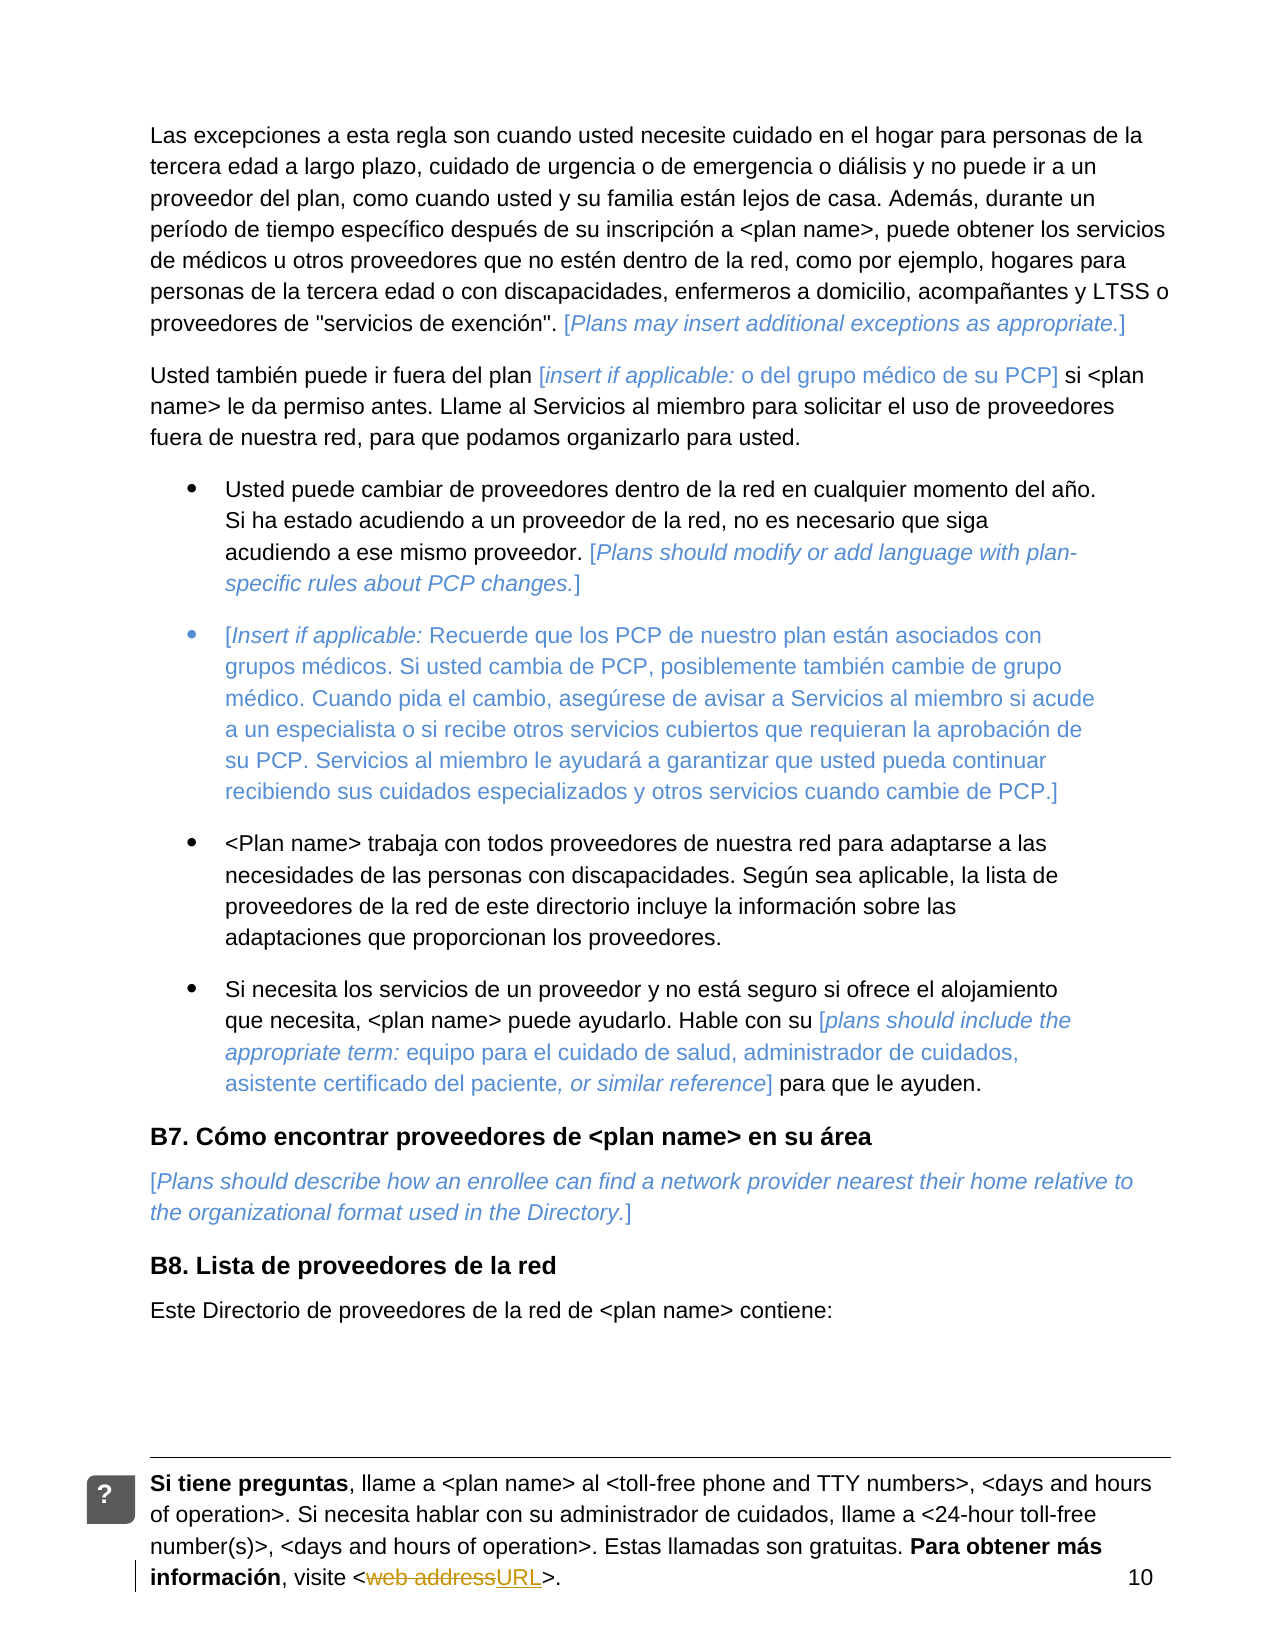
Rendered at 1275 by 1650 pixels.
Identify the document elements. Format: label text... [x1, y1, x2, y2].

text Las excepciones a esta regla son cuando usted necesite cuidado en el hogar para personas de la tercera edad a largo plazo, cuidado de urgencia o de emergencia o diálisis y no puede ir a un proveedor del plan, como cuando usted y su familia están lejos de casa. Además, durante un período de tiempo específico después de su inscripción a <plan name>, puede obtener los servicios de médicos u otros proveedores que no estén dentro de la red, como por ejemplo, hogares para personas de la tercera edad o con discapacidades, enfermeros a domicilio, acompañantes y LTSS o proveedores de "servicios de exención". [Plans may insert additional exceptions as appropriate.] [150, 118, 1171, 337]
list [Insert if applicable: Recuerde que los PCP de nuestro plan están asociados con grupos médicos. Si usted cambia de PCP, posiblemente también cambie de grupo médico. Cuando pida el cambio, asegúrese de avisar a Servicios al miembro si acude a un especialista o si recibe otros servicios cubiertos que requieran la aprobación de su PCP. Servicios al miembro le ayudará a garantizar que usted pueda continuar recibiendo sus cuidados especializados y otros servicios cuando cambie de PCP.] [187, 618, 1096, 806]
text <Plan name> trabaja con todos proveedores de nuestra red para adaptarse a las necesidades de las personas con discapacidades. Según sea aplicable, la lista de proveedores de la red de este directorio incluye la información sobre las adaptaciones que proporcionan los proveedores. [187, 827, 1096, 952]
text [Plans should describe how an enrollee can find a network provider nearest their home relative to the organizational format used in the Directory.] [150, 1164, 1171, 1227]
text Este Directorio de proveedores de la red de <plan name> contiene: [150, 1293, 1171, 1325]
text Si necesita los servicios de un proveedor y no está seguro si ofrece el alojamiento que necesita, <plan name> puede ayudarlo. Hable con su [plans should include the appropriate term: equipo para el cuidado de salud, administrador de cuidados, asistente certificado del paciente, or similar reference] para que le ayuden. [187, 973, 1096, 1098]
text Usted también puede ir fuera del plan [insert if applicable: o del grupo médico de su PCP] si <plan name> le da permiso antes. Llame al Servicios al miembro para solicitar el uso de proveedores fuera de nuestra red, para que podamos organizarlo para usted. [150, 358, 1171, 452]
subtitle B8. Lista de proveedores de la red [150, 1248, 1096, 1281]
text Usted puede cambiar de proveedores dentro de la red en cualquier momento del año. Si ha estado acudiendo a un proveedor de la red, no es necesario que siga acudiendo a ese mismo proveedor. [Plans should modify or add language with plan-specific rules about PCP changes.] [187, 473, 1096, 598]
subtitle B7. Cómo encontrar proveedores de <plan name> en su área [150, 1118, 1096, 1152]
